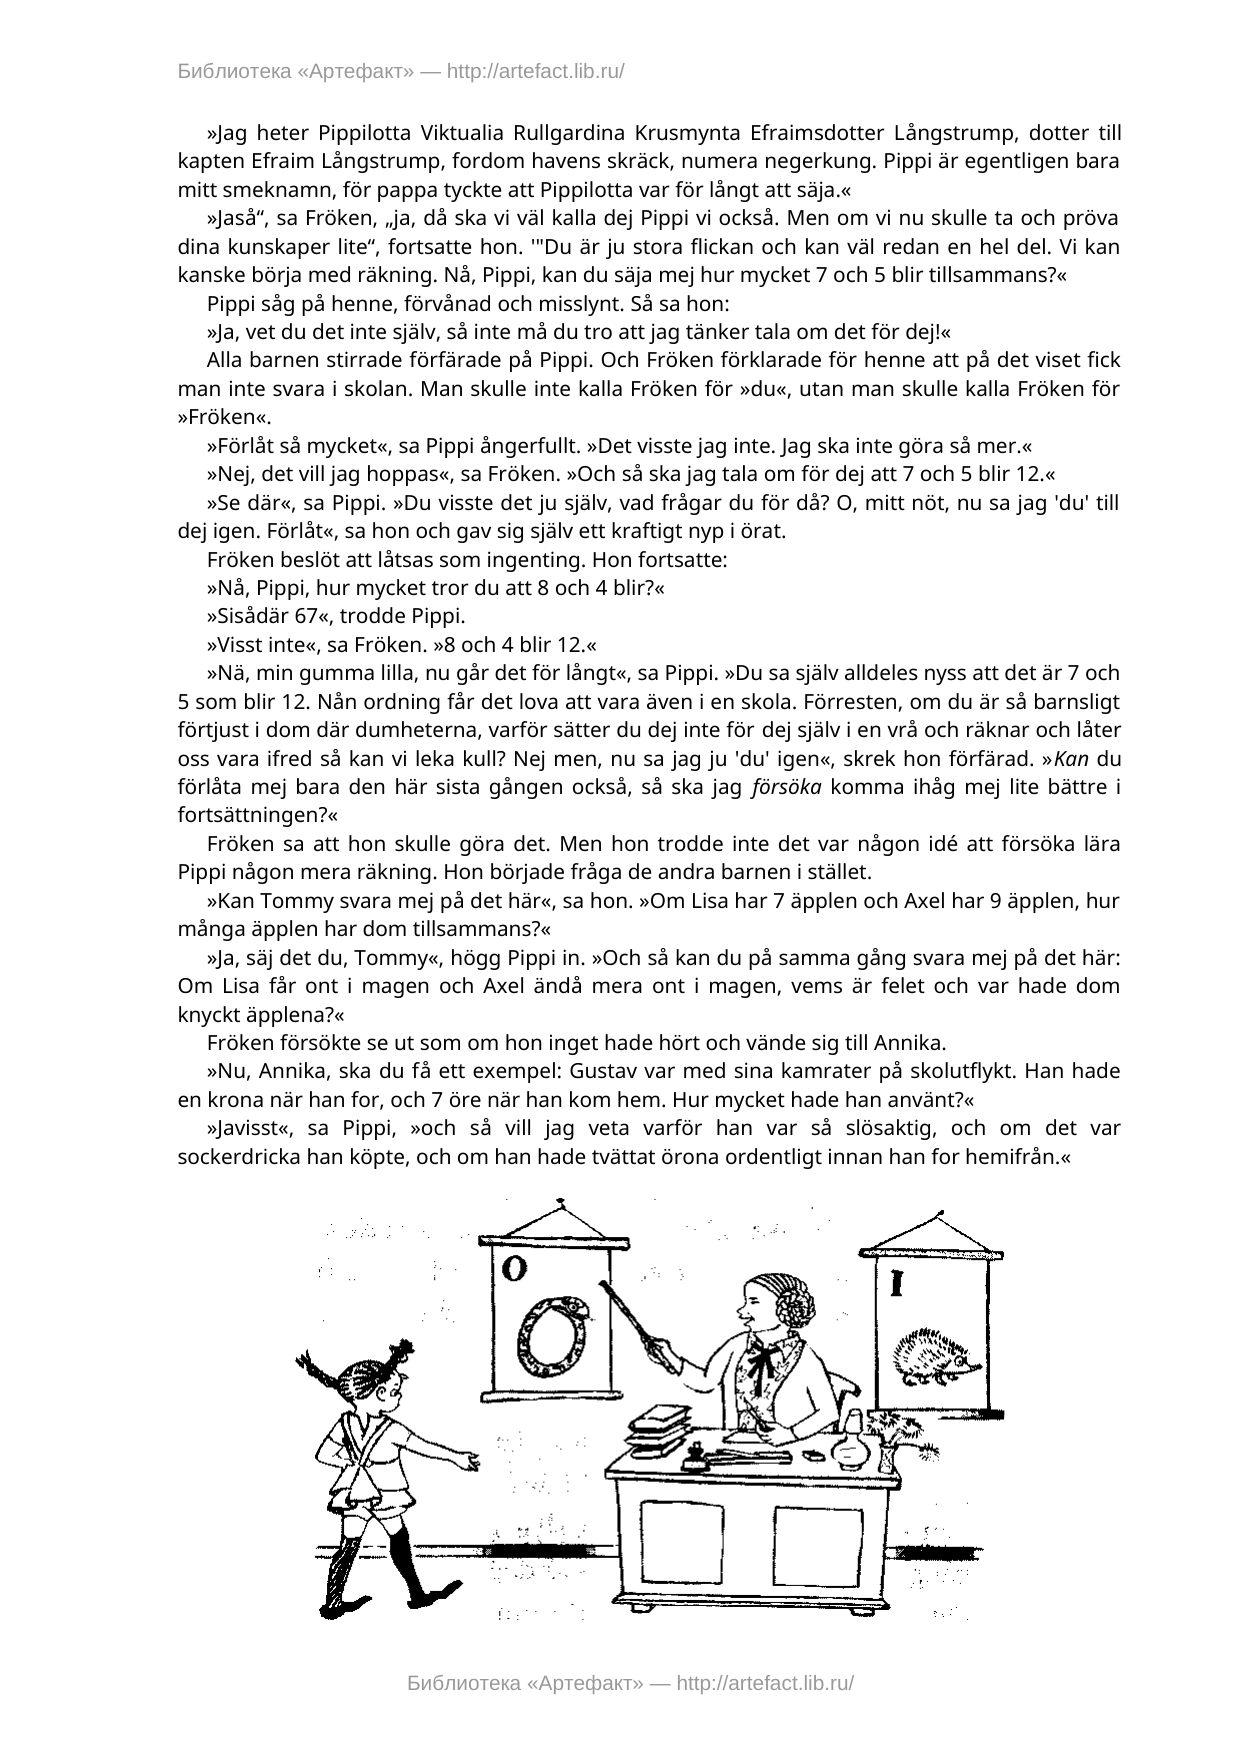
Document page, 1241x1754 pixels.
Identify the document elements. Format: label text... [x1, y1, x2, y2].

text »Ja, säj det du, Tommy«, högg Pippi in. »Och så kan du på samma gång svara mej på det här: Om Lisa får ont i magen och Axel ändå mera ont i magen, vems är felet och var hade dom knyckt äpplena?« [177, 943, 1122, 1028]
picture [294, 1198, 1005, 1620]
text »Jag heter Pippilotta Viktualia Rullgardina Krusmynta Efraimsdotter Långstrump, dotter till kapten Efraim Långstrump, fordom havens skräck, numera negerkung. Pippi är egentligen bara mitt smeknamn, för pappa tyckte att Pippilotta var för långt att säja.« [177, 118, 1122, 203]
text »Nej, det vill jag hoppas«, sa Fröken. »Och så ska jag tala om för dej att 7 och 5 blir 12.« [177, 459, 1122, 488]
text Fröken försökte se ut som om hon inget hade hört och vände sig till Annika. [177, 1028, 1122, 1057]
text »Visst inte«, sa Fröken. »8 och 4 blir 12.« [177, 630, 1122, 658]
text »Förlåt så mycket«, sa Pippi ångerfullt. »Det visste jag inte. Jag ska inte göra så mer.« [177, 431, 1122, 459]
text »Jaså“, sa Fröken, „ja, då ska vi väl kalla dej Pippi vi också. Men om vi nu skulle ta och pröva dina kunskaper lite“, fortsatte hon. '"Du är ju stora flickan och kan väl redan en hel del. Vi kan kanske börja med räkning. Nå, Pippi, kan du säja mej hur mycket 7 och 5 blir tillsammans?« [177, 203, 1122, 289]
text Pippi såg på henne, förvånad och misslynt. Så sa hon: [177, 289, 1122, 317]
text Fröken sa att hon skulle göra det. Men hon trodde inte det var någon idé att försöka lära Pippi någon mera räkning. Hon började fråga de andra barnen i stället. [177, 829, 1122, 886]
text »Se där«, sa Pippi. »Du visste det ju själv, vad frågar du för då? O, mitt nöt, nu sa jag 'du' till dej igen. Förlåt«, sa hon och gav sig själv ett kraftigt nyp i örat. [177, 488, 1122, 545]
text »Nä, min gumma lilla, nu går det för långt«, sa Pippi. »Du sa själv alldeles nyss att det är 7 och 5 som blir 12. Nån ordning får det lova att vara även i en skola. Förresten, om du är så barnsligt förtjust i dom där dumheterna, varför sätter du dej inte för dej själv i en vrå och räknar och låter oss vara ifred så kan vi leka kull? Nej men, nu sa jag ju 'du' igen«, skrek hon förfärad. »Kan du förlåta mej bara den här sista gången också, så ska jag försöka komma ihåg mej lite bättre i fortsättningen?« [177, 658, 1122, 829]
text »Javisst«, sa Pippi, »och så vill jag veta varför han var så slösaktig, och om det var sockerdricka han köpte, och om han hade tvättat örona ordentligt innan han for hemifrån.« [177, 1113, 1122, 1170]
text »Ja, vet du det inte själv, så inte må du tro att jag tänker tala om det för dej!« [177, 317, 1122, 346]
text »Nu, Annika, ska du få ett exempel: Gustav var med sina kamrater på skolutflykt. Han hade en krona när han for, och 7 öre när han kom hem. Hur mycket hade han använt?« [177, 1057, 1122, 1113]
text Fröken beslöt att låtsas som ingenting. Hon fortsatte: [177, 545, 1122, 573]
text Alla barnen stirrade förfärade på Pippi. Och Fröken förklarade för henne att på det viset fick man inte svara i skolan. Man skulle inte kalla Fröken för »du«, utan man skulle kalla Fröken för »Fröken«. [177, 346, 1122, 431]
text »Nå, Pippi, hur mycket tror du att 8 och 4 blir?« [177, 573, 1122, 602]
text »Sisådär 67«, trodde Pippi. [177, 602, 1122, 630]
text »Kan Tommy svara mej på det här«, sa hon. »Om Lisa har 7 äpplen och Axel har 9 äpplen, hur många äpplen har dom tillsammans?« [177, 886, 1122, 943]
